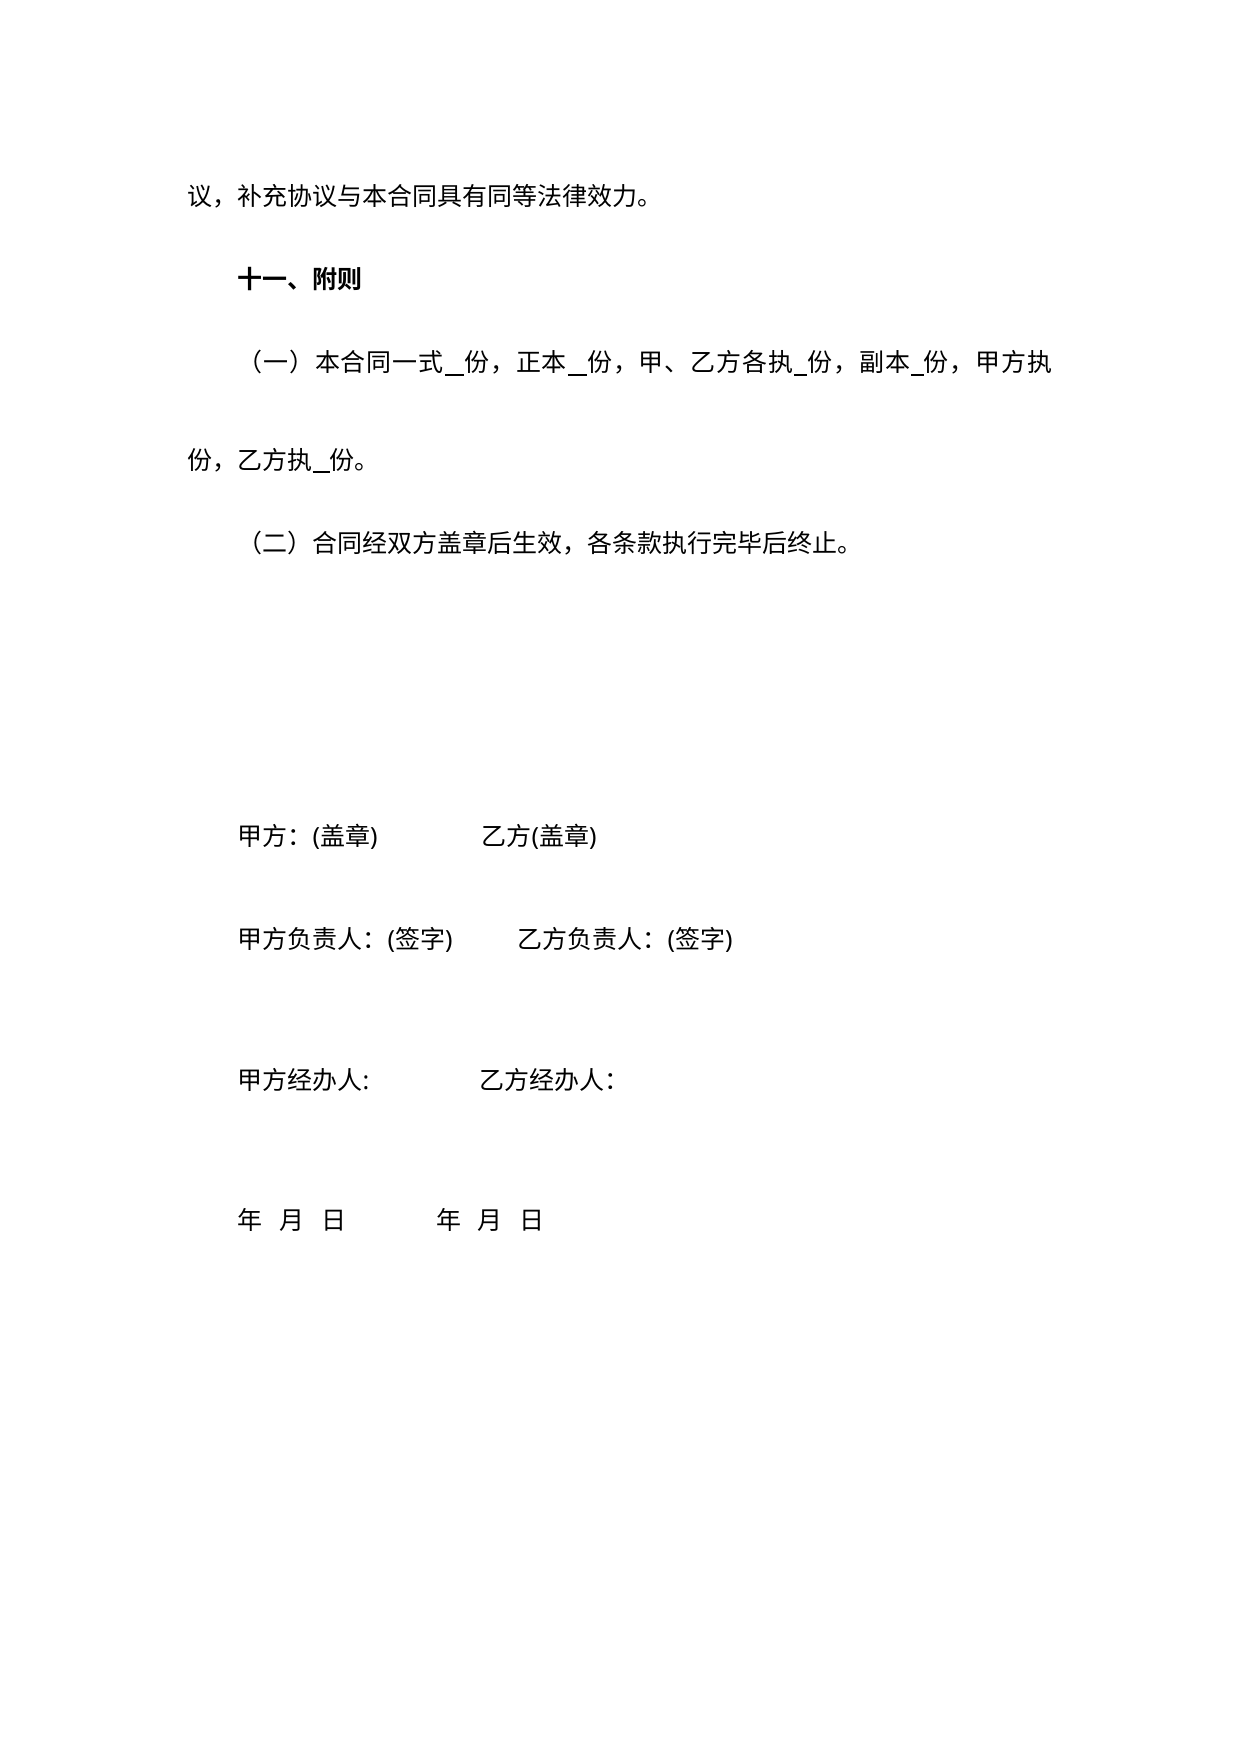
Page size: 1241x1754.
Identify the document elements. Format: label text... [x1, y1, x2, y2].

text 甲方：(盖章) 乙方(盖章) [187, 802, 1053, 867]
text 十一、附则 [187, 245, 1053, 310]
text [187, 162, 1053, 227]
text 年 月 日 年 月 日 [187, 1186, 1053, 1251]
text （一）本合同一式 份，正本 份，甲、乙方各执 份，副本 份，甲方执 份，乙方执 份。 [187, 328, 1053, 491]
text 甲方经办人: 乙方经办人： [187, 1046, 1053, 1111]
text 甲方负责人：(签字) 乙方负责人：(签字) [187, 905, 1053, 970]
text （二）合同经双方盖章后生效，各条款执行完毕后终止。 [187, 509, 1053, 574]
